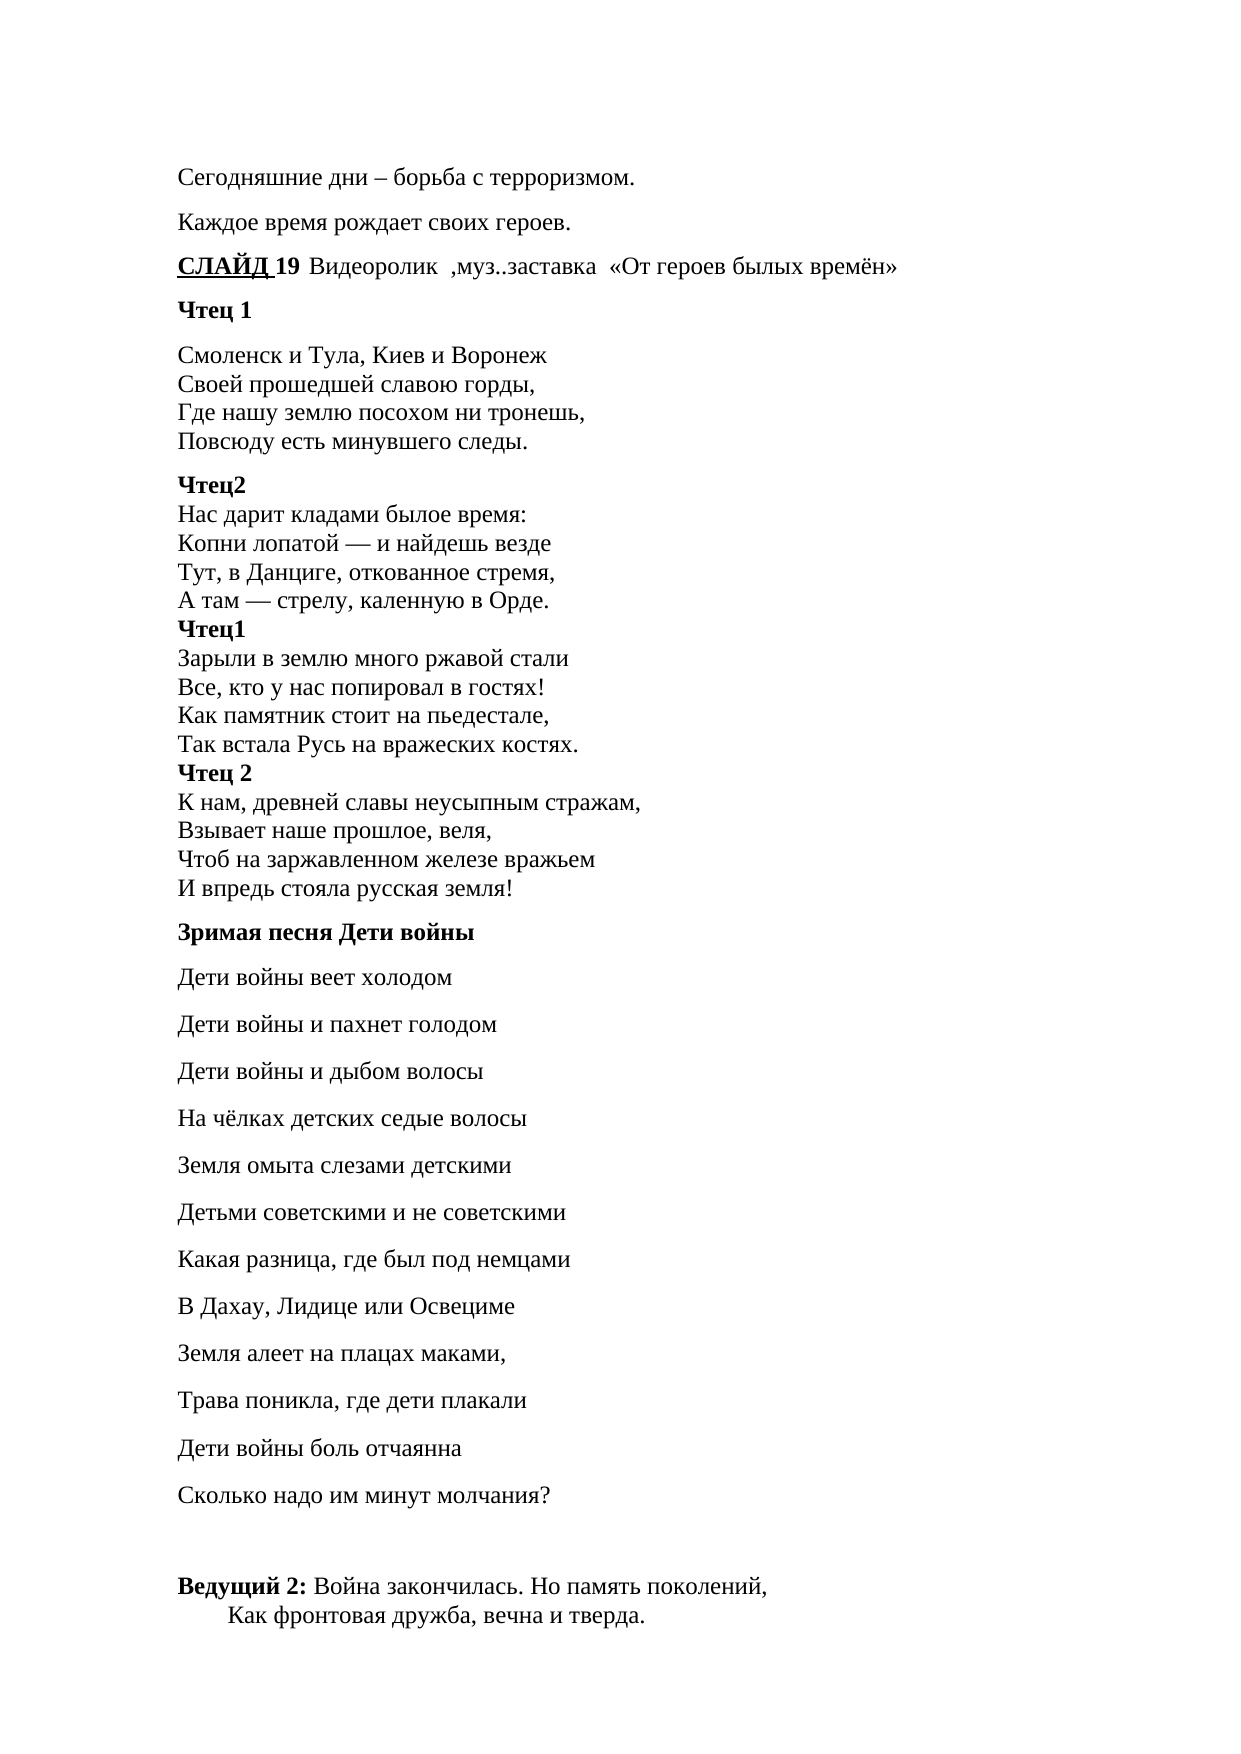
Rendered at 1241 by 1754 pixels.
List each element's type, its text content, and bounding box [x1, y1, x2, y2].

text Какая разница, где был под немцами [177, 1244, 1152, 1273]
text Ведущий 2: Война закончилась. Но память поколений, [177, 1571, 1152, 1600]
text Земля омыта слезами детскими [177, 1150, 1152, 1179]
text Трава поникла, где дети плакали [177, 1386, 1152, 1414]
text Сколько надо им минут молчания? [177, 1480, 1152, 1508]
text Сегодняшние дни – борьба с терроризмом. [177, 162, 1152, 191]
text Земля алеет на плацах маками, [177, 1338, 1152, 1367]
text Чтец2 Нас дарит кладами былое время: Копни лопатой — и найдешь везде Тут, в Данциге, откованное стремя, А там — стрелу, каленную в Орде. Чтец1 Зарыли в землю много ржавой стали Все, кто у нас попировал в гостях! Как памятник стоит на пьедестале, Так встала Русь на вражеских костях. Чтец 2 К нам, древней славы неусыпным стражам, Взывает наше прошлое, веля, Чтоб на заржавленном железе вражьем И впредь стояла русская земля! [177, 471, 1152, 902]
text Каждое время рождает своих героев. [177, 207, 1152, 236]
text Дети войны веет холодом [177, 962, 1152, 991]
text Чтец 1 [177, 296, 1152, 324]
text Смоленск и Тула, Киев и Воронеж Своей прошедшей славою горды, Где нашу землю посохом ни тронешь, Повсюду есть минувшего следы. [177, 340, 1152, 455]
text Дети войны и пахнет голодом [177, 1009, 1152, 1038]
text В Дахау, Лидице или Освециме [177, 1291, 1152, 1320]
text Как фронтовая дружба, вечна и тверда. [177, 1600, 1152, 1629]
text СЛАЙД 19 Видеоролик ,муз..заставка «От героев былых времён» [177, 251, 1152, 280]
text Дети войны и дыбом волосы [177, 1056, 1152, 1085]
text На чёлках детских седые волосы [177, 1103, 1152, 1132]
text Зримая песня Дети войны [177, 917, 1152, 946]
text Детьми советскими и не советскими [177, 1197, 1152, 1226]
text Дети войны боль отчаянна [177, 1433, 1152, 1461]
